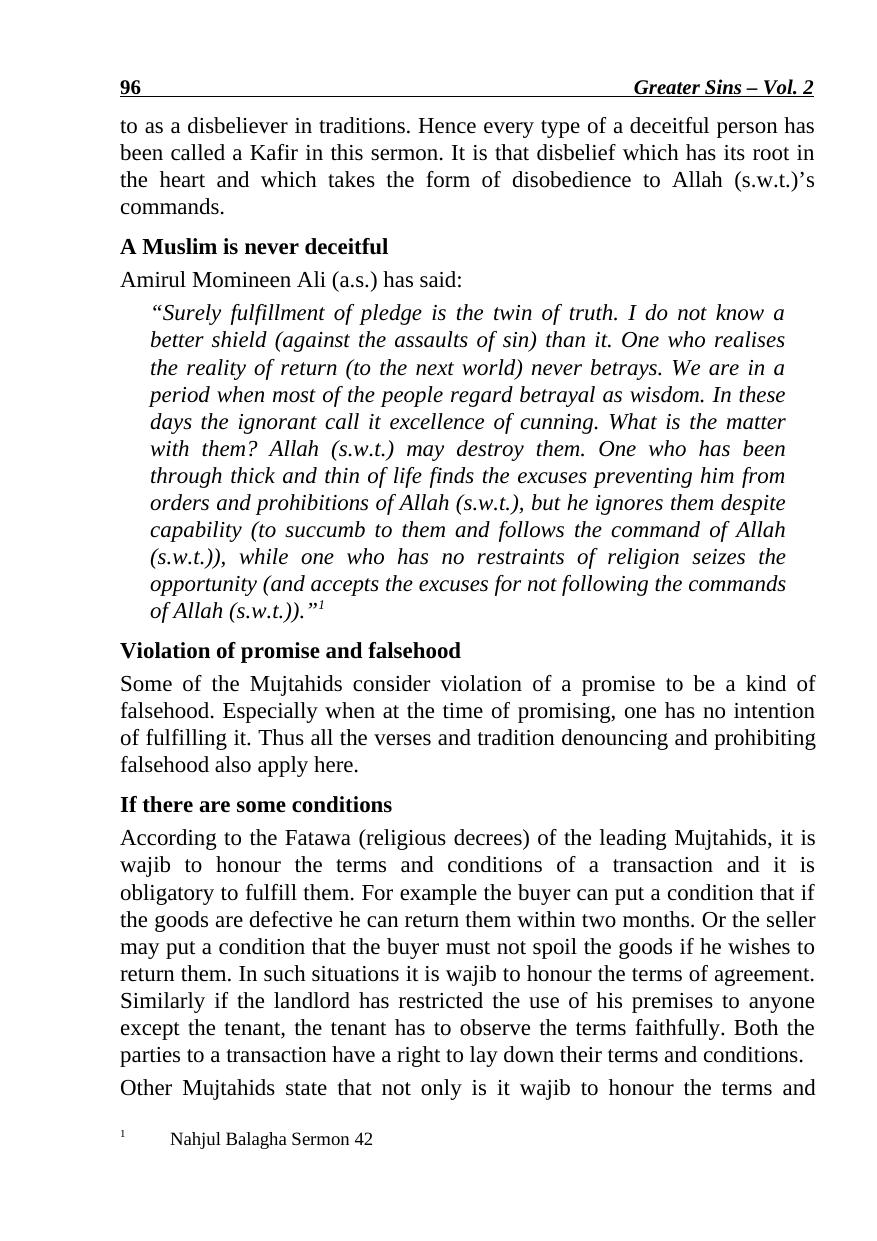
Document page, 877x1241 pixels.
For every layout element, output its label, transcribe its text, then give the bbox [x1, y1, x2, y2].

text Amirul Momineen Ali (a.s.) has said: [120, 266, 817, 293]
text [120, 1074, 817, 1101]
subtitle Violation of promise and falsehood [120, 637, 817, 664]
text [120, 112, 817, 220]
text Some of the Mujtahids consider violation of a promise to be a kind of falsehood. Especially when at the time of promising, one has no intention of fulfilling it. Thus all the verses and tradition denouncing and prohibiting falsehood also apply here. [120, 670, 817, 778]
text “Surely fulfillment of pledge is the twin of truth. I do not know a better shield (against the assaults of sin) than it. One who realises the reality of return (to the next world) never betrays. We are in a period when most of the people regard betrayal as wisdom. In these days the ignorant call it excellence of cunning. What is the matter with them? Allah (s.w.t.) may destroy them. One who has been through thick and thin of life finds the excuses preventing him from orders and prohibitions of Allah (s.w.t.), but he ignores them despite capability (to succumb to them and follows the command of Allah (s.w.t.)), while one who has no restraints of religion seizes the opportunity (and accepts the excuses for not following the commands of Allah (s.w.t.)).” [150, 299, 787, 624]
text According to the Fatawa (religious decrees) of the leading Mujtahids, it is wajib to honour the terms and conditions of a transaction and it is obligatory to fulfill them. For example the buyer can put a condition that if the goods are defective he can return them within two months. Or the seller may put a condition that the buyer must not spoil the goods if he wishes to return them. In such situations it is wajib to honour the terms of agreement. Similarly if the landlord has restricted the use of his premises to anyone except the tenant, the tenant has to observe the terms faithfully. Both the parties to a transaction have a right to lay down their terms and conditions. [120, 824, 817, 1068]
subtitle If there are some conditions [120, 791, 817, 818]
subtitle A Muslim is never deceitful [120, 232, 817, 259]
